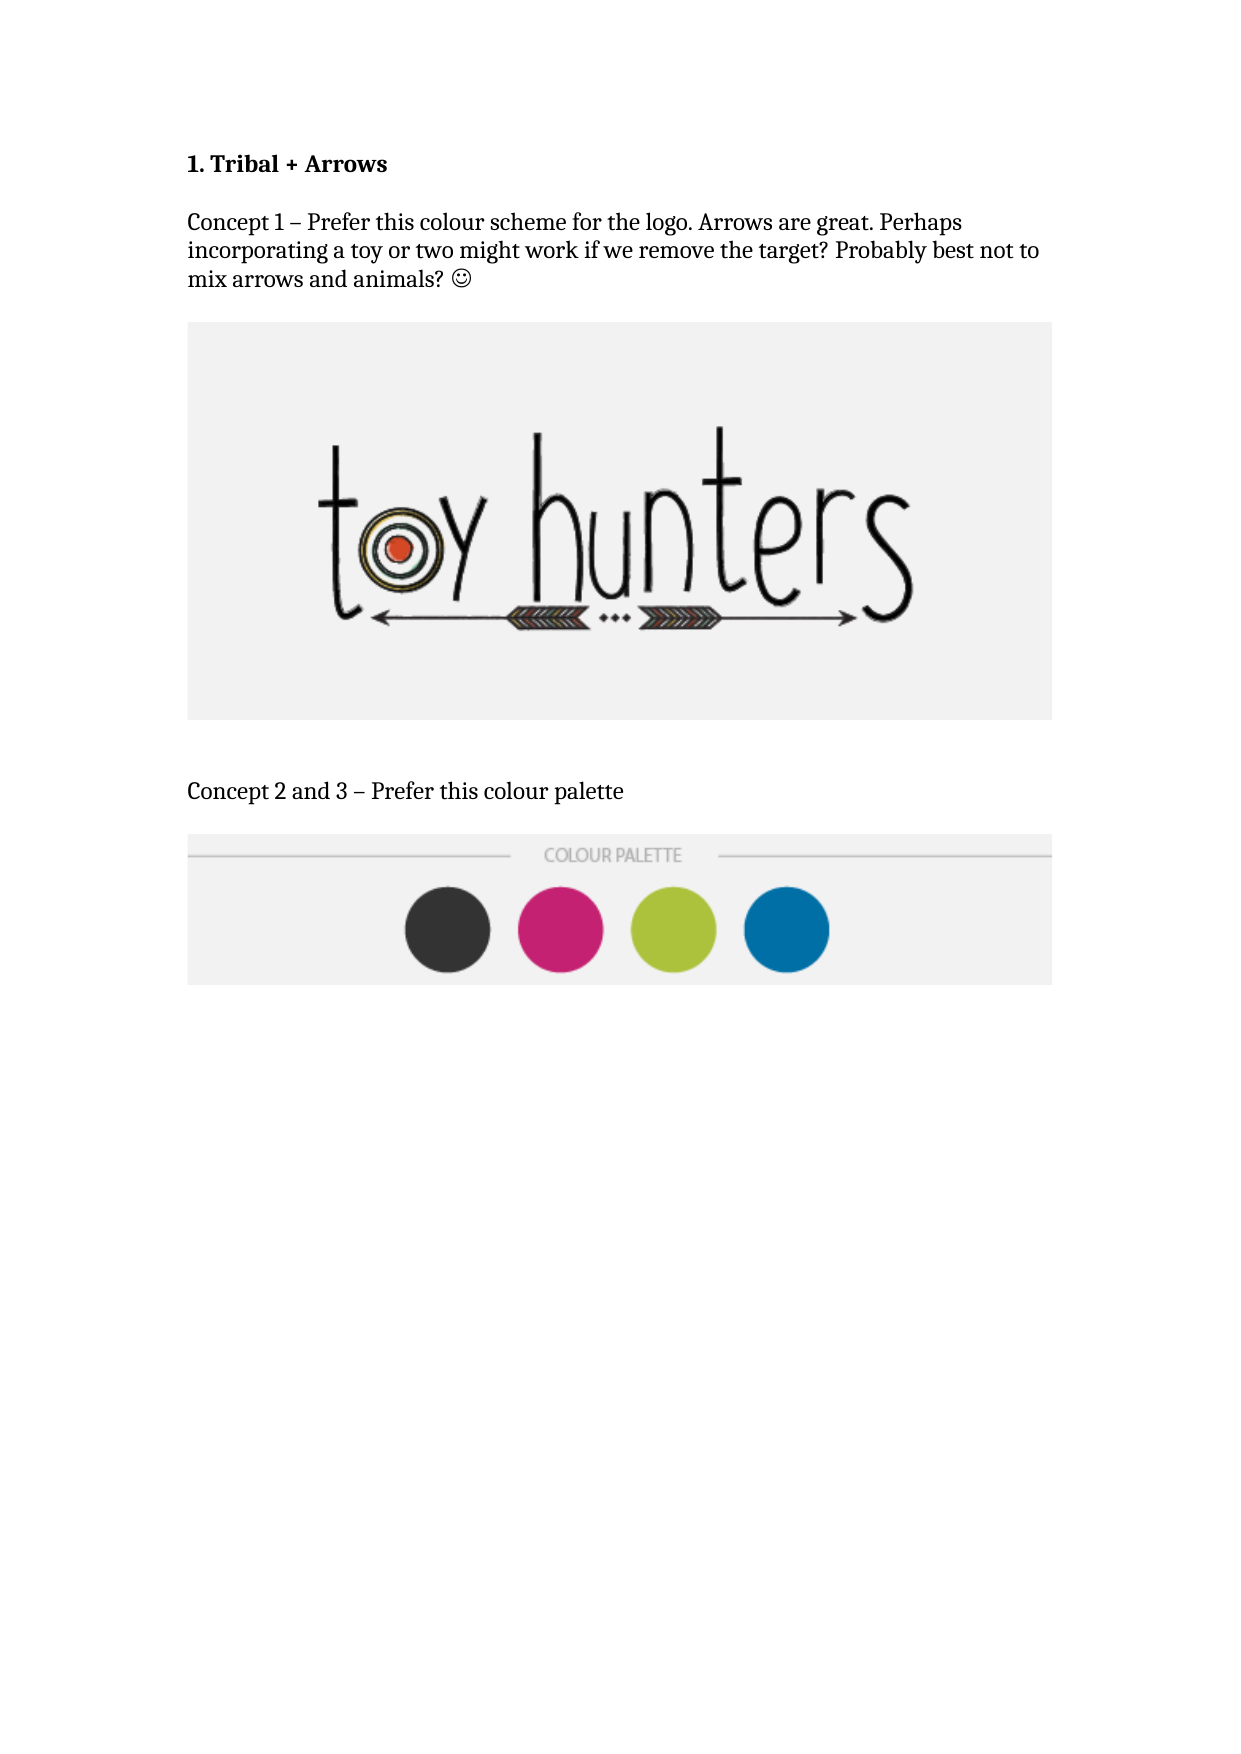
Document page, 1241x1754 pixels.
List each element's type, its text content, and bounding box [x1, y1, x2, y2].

picture [187, 322, 1053, 720]
text 1. Tribal + Arrows [187, 150, 1053, 179]
text Concept 2 and 3 – Prefer this colour palette [187, 777, 1053, 806]
text Concept 1 – Prefer this colour scheme for the logo. Arrows are great. Perhaps incorporating a toy or two might work if we remove the target? Probably best not to mix arrows and animals? [187, 207, 1053, 294]
picture [187, 834, 1053, 985]
